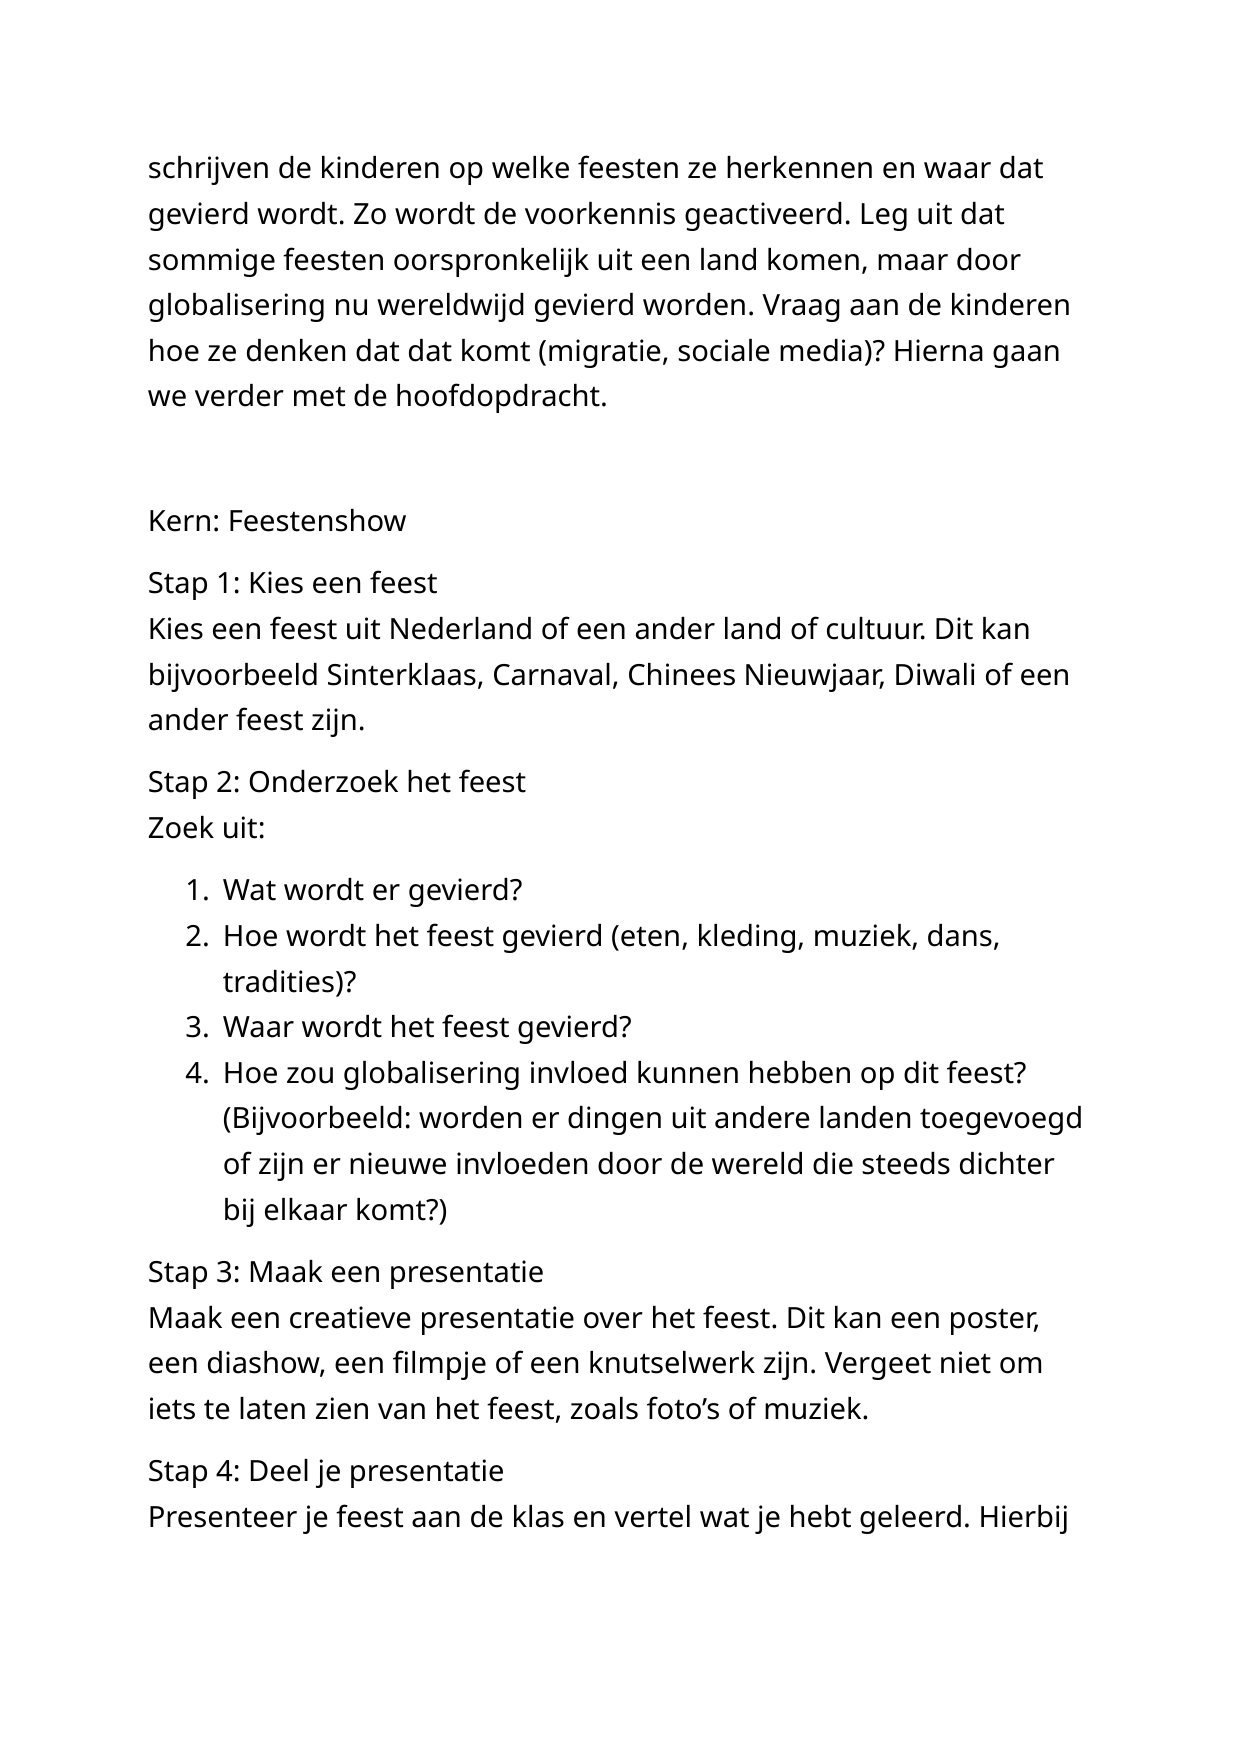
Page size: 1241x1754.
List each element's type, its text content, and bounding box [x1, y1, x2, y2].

list Hoe wordt het feest gevierd (eten, kleding, muziek, dans, tradities)? [185, 915, 1093, 1001]
list Wat wordt er gevierd? [185, 870, 1093, 909]
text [148, 148, 1093, 415]
text Stap 2: Onderzoek het feest Zoek uit: [148, 762, 1093, 847]
list Waar wordt het feest gevierd? [185, 1007, 1093, 1046]
text Stap 1: Kies een feest Kies een feest uit Nederland of een ander land of cultuur. Dit kan bijvoorbeeld Sinterklaas, Carnaval, Chinees Nieuwjaar, Diwali of een ander feest zijn. [148, 563, 1093, 739]
text Stap 3: Maak een presentatie Maak een creatieve presentatie over het feest. Dit kan een poster, een diashow, een filmpje of een knutselwerk zijn. Vergeet niet om iets te laten zien van het feest, zoals foto’s of muziek. [148, 1251, 1093, 1428]
text Kern: Feestenshow [148, 500, 1093, 540]
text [148, 1451, 1093, 1536]
list Hoe zou globalisering invloed kunnen hebben op dit feest? (Bijvoorbeeld: worden er dingen uit andere landen toegevoegd of zijn er nieuwe invloeden door de wereld die steeds dichter bij elkaar komt?) [185, 1052, 1093, 1229]
